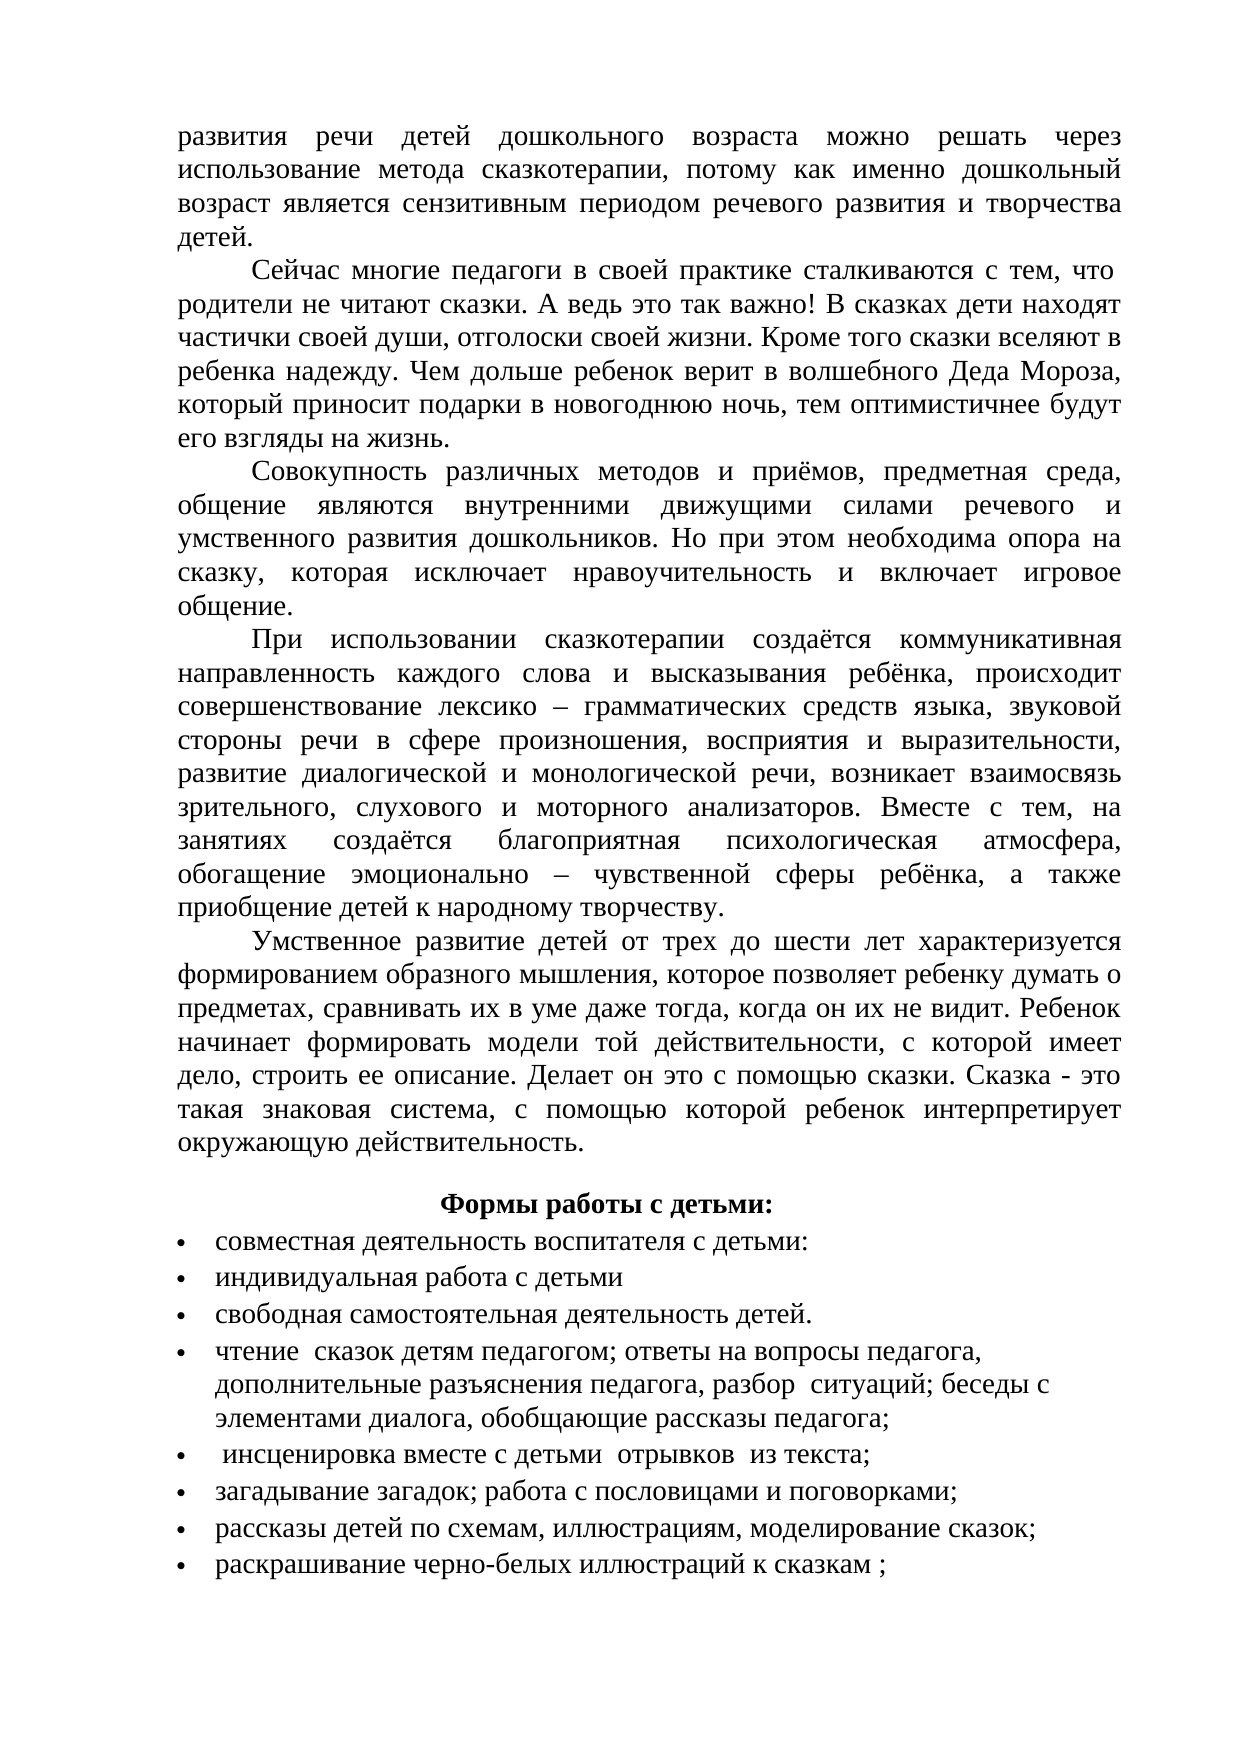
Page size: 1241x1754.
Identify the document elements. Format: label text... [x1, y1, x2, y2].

list совместная деятельность воспитателя с детьми: [177, 1223, 1122, 1256]
list индивидуальная работа с детьми [177, 1259, 1122, 1293]
list свободная самостоятельная деятельность детей. [177, 1296, 1122, 1329]
text Сейчас многие педагоги в своей практике сталкиваются с тем, что родители не читают сказки. А ведь это так важно! В сказках дети находят частички своей души, отголоски своей жизни. Кроме того сказки вселяют в ребенка надежду. Чем дольше ребенок верит в волшебного Деда Мороза, который приносит подарки в новогоднюю ночь, тем оптимистичнее будут его взгляды на жизнь. [177, 252, 1122, 453]
text Совокупность различных методов и приёмов, предметная среда, общение являются внутренними движущими силами речевого и умственного развития дошкольников. Но при этом необходима опора на сказку, которая исключает нравоучительность и включает игровое общение. [177, 453, 1122, 621]
text При использовании сказкотерапии создаётся коммуникативная направленность каждого слова и высказывания ребёнка, происходит совершенствование лексико – грамматических средств языка, звуковой стороны речи в сфере произношения, восприятия и выразительности, развитие диалогической и монологической речи, возникает взаимосвязь зрительного, слухового и моторного анализаторов. Вместе с тем, на занятиях создаётся благоприятная психологическая атмосфера, обогащение эмоционально – чувственной сферы ребёнка, а также приобщение детей к народному творчеству. [177, 621, 1122, 923]
list инсценировка вместе с детьми отрывков из текста; [177, 1436, 1122, 1470]
list загадывание загадок; работа с пословицами и поговорками; [177, 1473, 1122, 1507]
text Формы работы с детьми: [177, 1186, 1122, 1219]
list раскрашивание черно-белых иллюстраций к сказкам ; [177, 1546, 1122, 1580]
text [177, 118, 1122, 252]
text Умственное развитие детей от трех до шести лет характеризуется формированием образного мышления, которое позволяет ребенку думать о предметах, сравнивать их в уме даже тогда, когда он их не видит. Ребенок начинает формировать модели той действительности, с которой имеет дело, строить ее описание. Делает он это с помощью сказки. Сказка - это такая знаковая система, с помощью которой ребенок интерпретирует окружающую действительность. [177, 923, 1122, 1158]
list рассказы детей по схемам, иллюстрациям, моделирование сказок; [177, 1510, 1122, 1543]
list чтение сказок детям педагогом; ответы на вопросы педагога, дополнительные разъяснения педагога, разбор ситуаций; беседы с элементами диалога, обобщающие рассказы педагога; [177, 1333, 1122, 1433]
